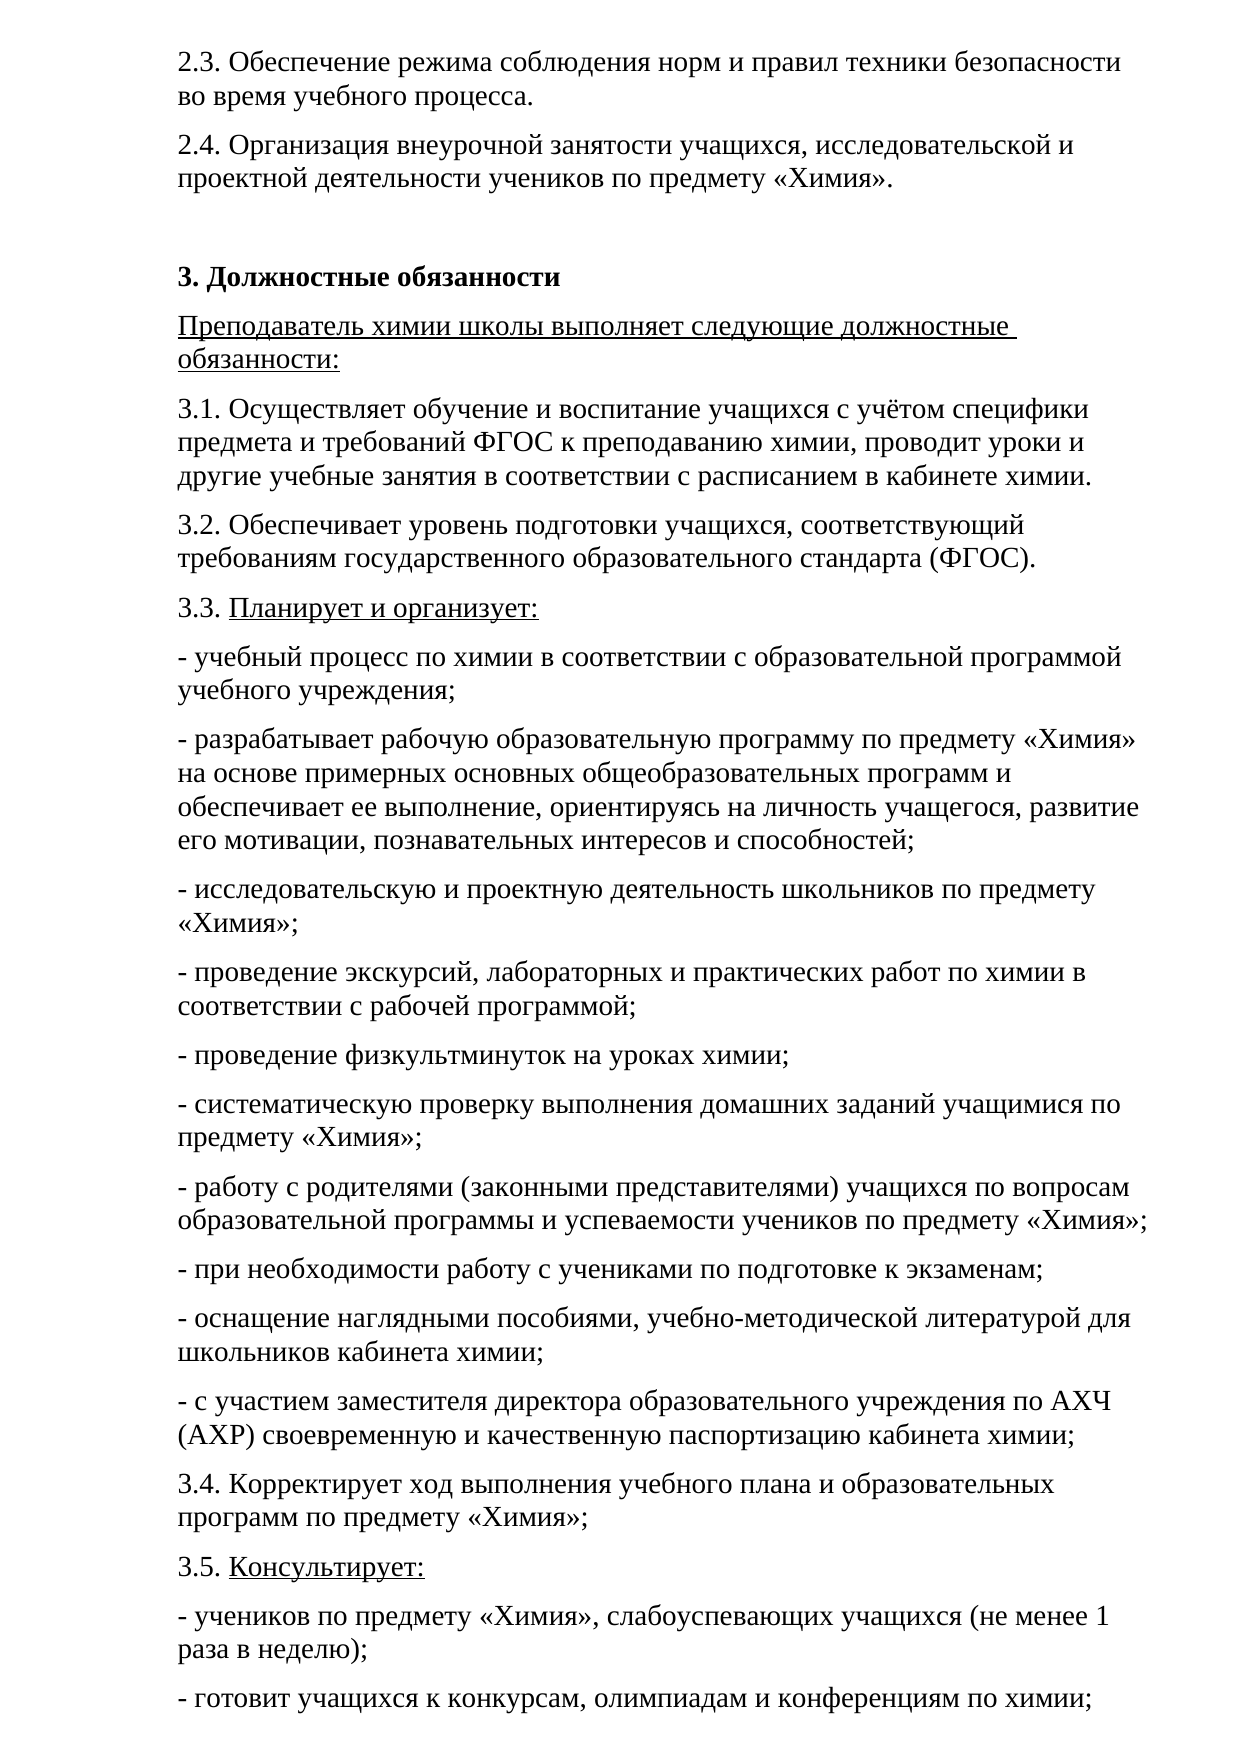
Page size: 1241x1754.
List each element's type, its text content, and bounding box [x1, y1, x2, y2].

text 3. Должностные обязанности [177, 259, 1152, 292]
text - проведение физкультминуток на уроках химии; [177, 1037, 1152, 1070]
text - исследовательскую и проектную деятельность школьников по предмету «Химия»; [177, 871, 1152, 938]
text - готовит учащихся к конкурсам, олимпиадам и конференциям по химии; [177, 1681, 1152, 1714]
text - учеников по предмету «Химия», слабоуспевающих учащихся (не менее 1 раза в неделю); [177, 1598, 1152, 1665]
text 3.3. Планирует и организует: [177, 590, 1152, 623]
text - работу с родителями (законными представителями) учащихся по вопросам образовательной программы и успеваемости учеников по предмету «Химия»; [177, 1169, 1152, 1236]
text - учебный процесс по химии в соответствии с образовательной программой учебного учреждения; [177, 639, 1152, 706]
text - систематическую проверку выполнения домашних заданий учащимися по предмету «Химия»; [177, 1086, 1152, 1153]
text 2.4. Организация внеурочной занятости учащихся, исследовательской и проектной деятельности учеников по предмету «Химия». [177, 127, 1152, 194]
text - разрабатывает рабочую образовательную программу по предмету «Химия» на основе примерных основных общеобразовательных программ и обеспечивает ее выполнение, ориентируясь на личность учащегося, развитие его мотивации, познавательных интересов и способностей; [177, 722, 1152, 856]
text 3.2. Обеспечивает уровень подготовки учащихся, соответствующий требованиям государственного образовательного стандарта (ФГОС). [177, 507, 1152, 574]
text 3.5. Консультирует: [177, 1549, 1152, 1582]
text - при необходимости работу с учениками по подготовке к экзаменам; [177, 1251, 1152, 1285]
text 3.4. Корректирует ход выполнения учебного плана и образовательных программ по предмету «Химия»; [177, 1466, 1152, 1533]
text 3.1. Осуществляет обучение и воспитание учащихся с учётом специфики предмета и требований ФГОС к преподаванию химии, проводит уроки и другие учебные занятия в соответствии с расписанием в кабинете химии. [177, 391, 1152, 491]
text - с участием заместителя директора образовательного учреждения по АХЧ (АХР) своевременную и качественную паспортизацию кабинета химии; [177, 1383, 1152, 1450]
text - оснащение наглядными пособиями, учебно-методической литературой для школьников кабинета химии; [177, 1301, 1152, 1368]
text Преподаватель химии школы выполняет следующие должностные обязанности: [177, 308, 1152, 375]
text - проведение экскурсий, лабораторных и практических работ по химии в соответствии с рабочей программой; [177, 954, 1152, 1021]
text 2.3. Обеспечение режима соблюдения норм и правил техники безопасности во время учебного процесса. [177, 44, 1152, 111]
